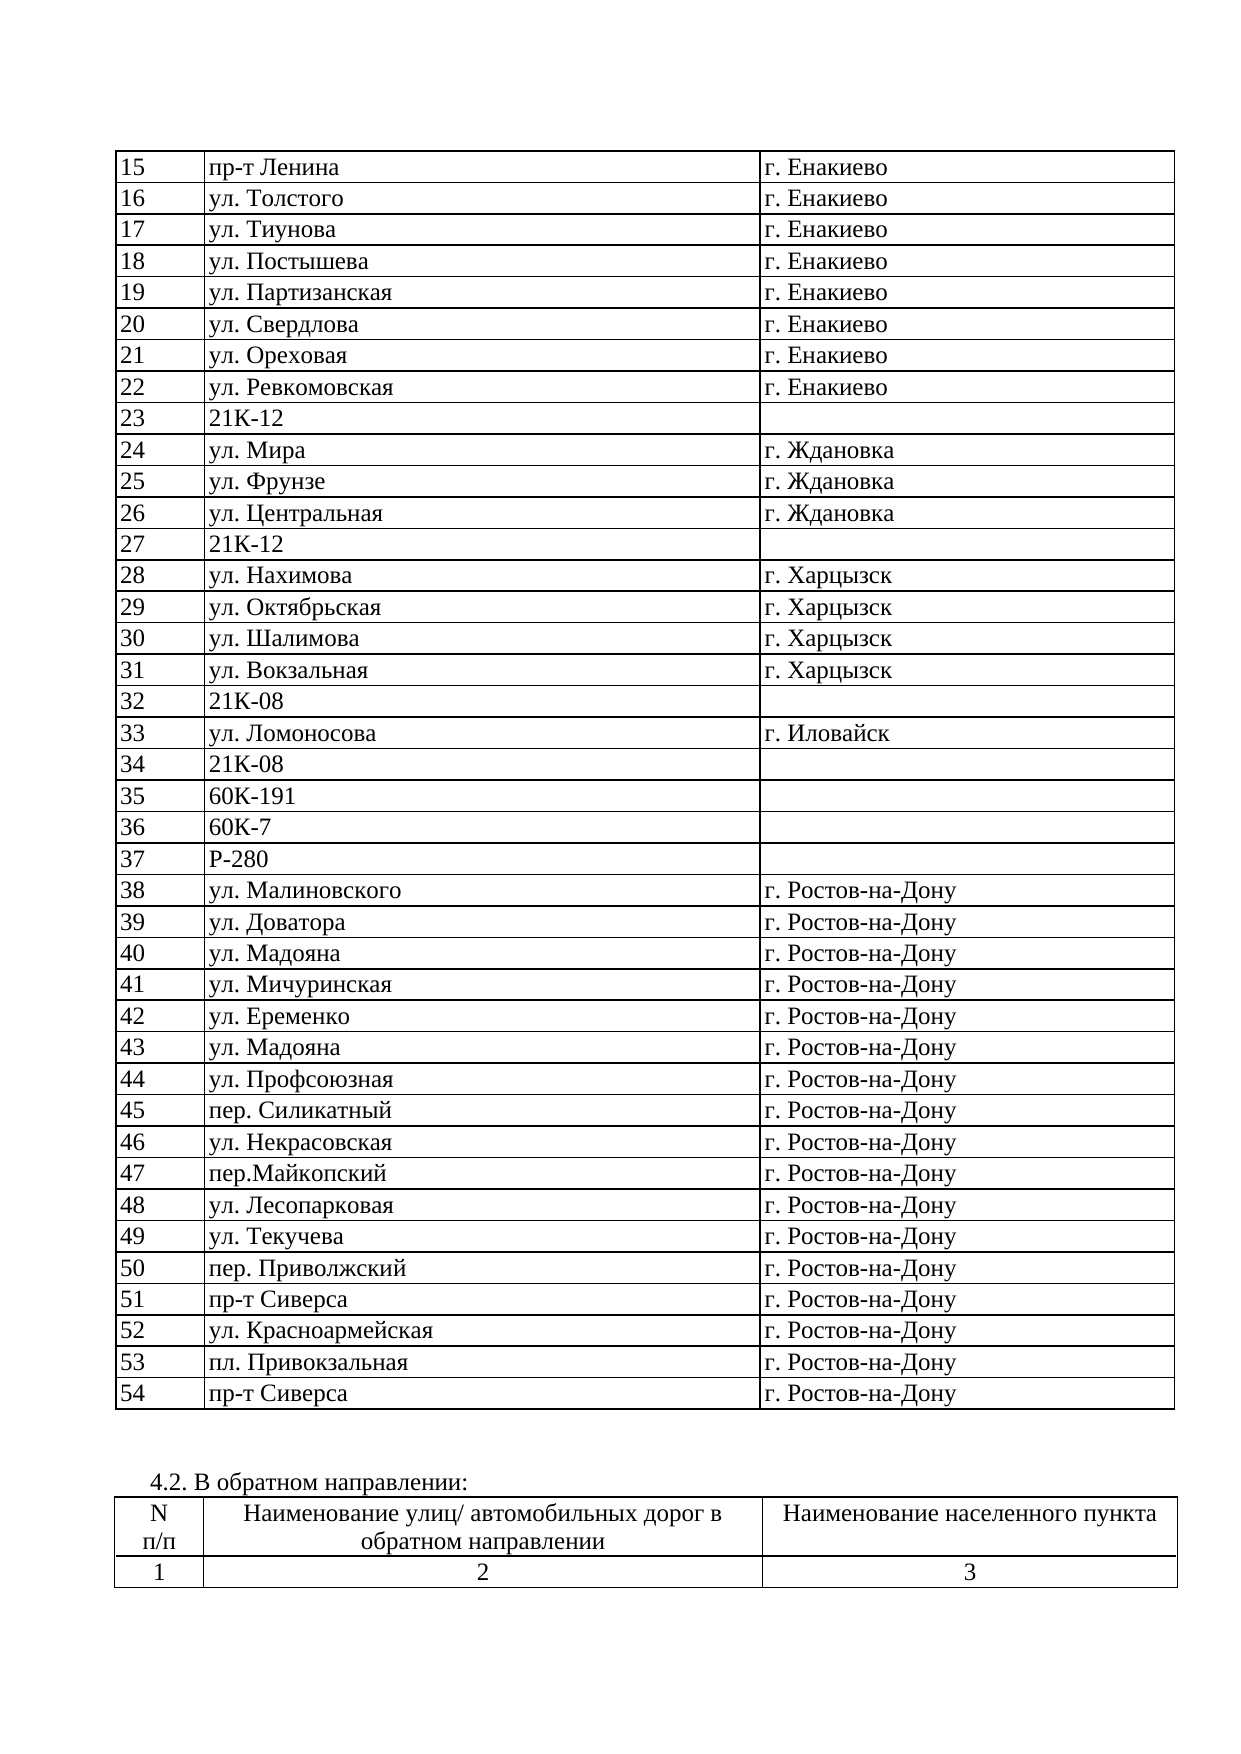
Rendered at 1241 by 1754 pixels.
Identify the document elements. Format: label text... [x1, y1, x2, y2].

table_cell г. Харцызск [761, 561, 1174, 590]
table_header Наименование населенного пункта [763, 1498, 1177, 1555]
table_cell г. Енакиево [761, 277, 1174, 307]
table_cell ул. Шалимова [205, 623, 759, 653]
table_cell 31 [117, 655, 204, 685]
table_cell 50 [117, 1253, 204, 1282]
table_cell 46 [117, 1127, 204, 1157]
table_cell [761, 749, 1174, 779]
table_cell 40 [117, 938, 204, 968]
table_cell г. Енакиево [761, 183, 1174, 213]
table_cell 2 [204, 1557, 762, 1587]
table_cell 30 [117, 623, 204, 653]
table_cell г. Енакиево [761, 309, 1174, 339]
table_cell ул. Фрунзе [205, 466, 759, 496]
table_cell 21К-08 [205, 749, 759, 779]
table_cell 28 [117, 561, 204, 590]
table_cell [761, 781, 1174, 811]
table_cell 49 [117, 1221, 204, 1251]
table_cell г. Ростов-на-Дону [761, 970, 1174, 999]
table_cell ул. Октябрьская [205, 592, 759, 622]
table_cell 45 [117, 1095, 204, 1125]
table_cell пр-т Сиверса [205, 1378, 759, 1408]
table_cell 42 [117, 1001, 204, 1031]
table_cell 60К-7 [205, 812, 759, 842]
table_cell 60К-191 [205, 781, 759, 811]
table_cell 16 [117, 183, 204, 213]
table_cell ул. Тиунова [205, 215, 759, 244]
table_cell ул. Мичуринская [205, 970, 759, 999]
table_cell 22 [117, 372, 204, 402]
table_cell 29 [117, 592, 204, 622]
table_cell г. Харцызск [761, 655, 1174, 685]
table_cell 1 [115, 1556, 203, 1587]
table_cell Р-280 [205, 844, 759, 873]
table_cell ул. Мадояна [205, 938, 759, 968]
table_cell г. Ростов-на-Дону [761, 1001, 1174, 1031]
table_cell г. Енакиево [761, 372, 1174, 402]
table_cell ул. Еременко [205, 1001, 759, 1031]
table_cell г. Ростов-на-Дону [761, 1095, 1174, 1125]
table_cell ул. Ломоносова [205, 718, 759, 748]
table_cell 21К-12 [205, 403, 759, 433]
table_cell 21 [117, 340, 204, 370]
table_cell 23 [117, 403, 204, 433]
table_cell г. Иловайск [761, 718, 1174, 748]
table_cell пр-т Сиверса [205, 1284, 759, 1314]
table_cell 15 [117, 152, 204, 181]
table_cell 36 [117, 812, 204, 842]
table_cell г. Ростов-на-Дону [761, 1316, 1174, 1345]
table_cell 20 [117, 309, 204, 339]
table_cell ул. Ореховая [205, 340, 759, 370]
table_cell пер. Приволжский [205, 1253, 759, 1282]
table_cell пер. Силикатный [205, 1095, 759, 1125]
table_cell г. Ростов-на-Дону [761, 875, 1174, 905]
table_cell г. Ростов-на-Дону [761, 1347, 1174, 1377]
table_cell г. Ждановка [761, 435, 1174, 464]
table_cell 3 [763, 1555, 1177, 1587]
table_cell г. Ростов-на-Дону [761, 1221, 1174, 1251]
table_header Наименование улиц/ автомобильных дорог в обратном направлении [204, 1498, 762, 1555]
table_cell пр-т Ленина [205, 152, 759, 181]
table_cell 32 [117, 686, 204, 716]
table_cell г. Харцызск [761, 623, 1174, 653]
table_cell 34 [117, 749, 204, 779]
table_cell г. Ростов-на-Дону [761, 1127, 1174, 1157]
table_cell 24 [117, 435, 204, 464]
table_cell [761, 844, 1174, 873]
table_cell ул. Толстого [205, 183, 759, 213]
table_cell ул. Нахимова [205, 561, 759, 590]
table_cell ул. Текучева [205, 1221, 759, 1251]
table_cell г. Ростов-на-Дону [761, 938, 1174, 968]
table_cell ул. Мира [205, 435, 759, 464]
table_cell г. Енакиево [761, 340, 1174, 370]
table_cell 21К-12 [205, 529, 759, 559]
table_cell 41 [117, 970, 204, 999]
table_cell г. Ждановка [761, 498, 1174, 527]
table_cell г. Ростов-на-Дону [761, 1064, 1174, 1094]
table_cell 43 [117, 1032, 204, 1062]
table_cell г. Ростов-на-Дону [761, 1190, 1174, 1219]
table_cell 38 [117, 875, 204, 905]
table_cell 44 [117, 1064, 204, 1094]
table_cell пл. Привокзальная [205, 1347, 759, 1377]
table_cell г. Енакиево [761, 152, 1174, 181]
table_cell ул. Партизанская [205, 277, 759, 307]
table_cell 21К-08 [205, 686, 759, 716]
table_cell ул. Центральная [205, 498, 759, 527]
table_cell 53 [117, 1347, 204, 1377]
table_cell 35 [117, 781, 204, 811]
table_cell 39 [117, 907, 204, 936]
table_cell г. Енакиево [761, 215, 1174, 244]
table_cell 48 [117, 1190, 204, 1219]
table_header N п/п [115, 1498, 203, 1555]
table_cell г. Ростов-на-Дону [761, 1378, 1174, 1408]
table_cell ул. Лесопарковая [205, 1190, 759, 1219]
table_cell ул. Профсоюзная [205, 1064, 759, 1094]
table_cell ул. Постышева [205, 246, 759, 276]
table_cell 51 [117, 1284, 204, 1314]
table_cell [761, 812, 1174, 842]
table_cell г. Ждановка [761, 466, 1174, 496]
table_cell 26 [117, 498, 204, 527]
table_cell ул. Малиновского [205, 875, 759, 905]
text 4.2. В обратном направлении: [150, 1467, 1090, 1496]
table_cell пер.Майкопский [205, 1158, 759, 1188]
table_cell ул. Доватора [205, 907, 759, 936]
table_cell 52 [117, 1316, 204, 1345]
table_cell [761, 686, 1174, 716]
table_cell г. Ростов-на-Дону [761, 1253, 1174, 1282]
table_cell ул. Красноармейская [205, 1316, 759, 1345]
table_cell г. Ростов-на-Дону [761, 1158, 1174, 1188]
table_cell 37 [117, 844, 204, 873]
table_cell г. Ростов-на-Дону [761, 907, 1174, 936]
table_cell 54 [117, 1378, 204, 1408]
table_cell ул. Свердлова [205, 309, 759, 339]
table_cell г. Енакиево [761, 246, 1174, 276]
table_cell ул. Вокзальная [205, 655, 759, 685]
table_cell г. Ростов-на-Дону [761, 1284, 1174, 1314]
table_cell ул. Некрасовская [205, 1127, 759, 1157]
table_cell 18 [117, 246, 204, 276]
table_cell 33 [117, 718, 204, 748]
table_cell 27 [117, 529, 204, 559]
table_cell [761, 529, 1174, 559]
table_cell 19 [117, 277, 204, 307]
table_cell ул. Ревкомовская [205, 372, 759, 402]
table_cell 47 [117, 1158, 204, 1188]
table_cell г. Ростов-на-Дону [761, 1032, 1174, 1062]
table_cell г. Харцызск [761, 592, 1174, 622]
table_cell ул. Мадояна [205, 1032, 759, 1062]
table_cell 17 [117, 215, 204, 244]
table_cell 25 [117, 466, 204, 496]
table_cell [761, 403, 1174, 433]
